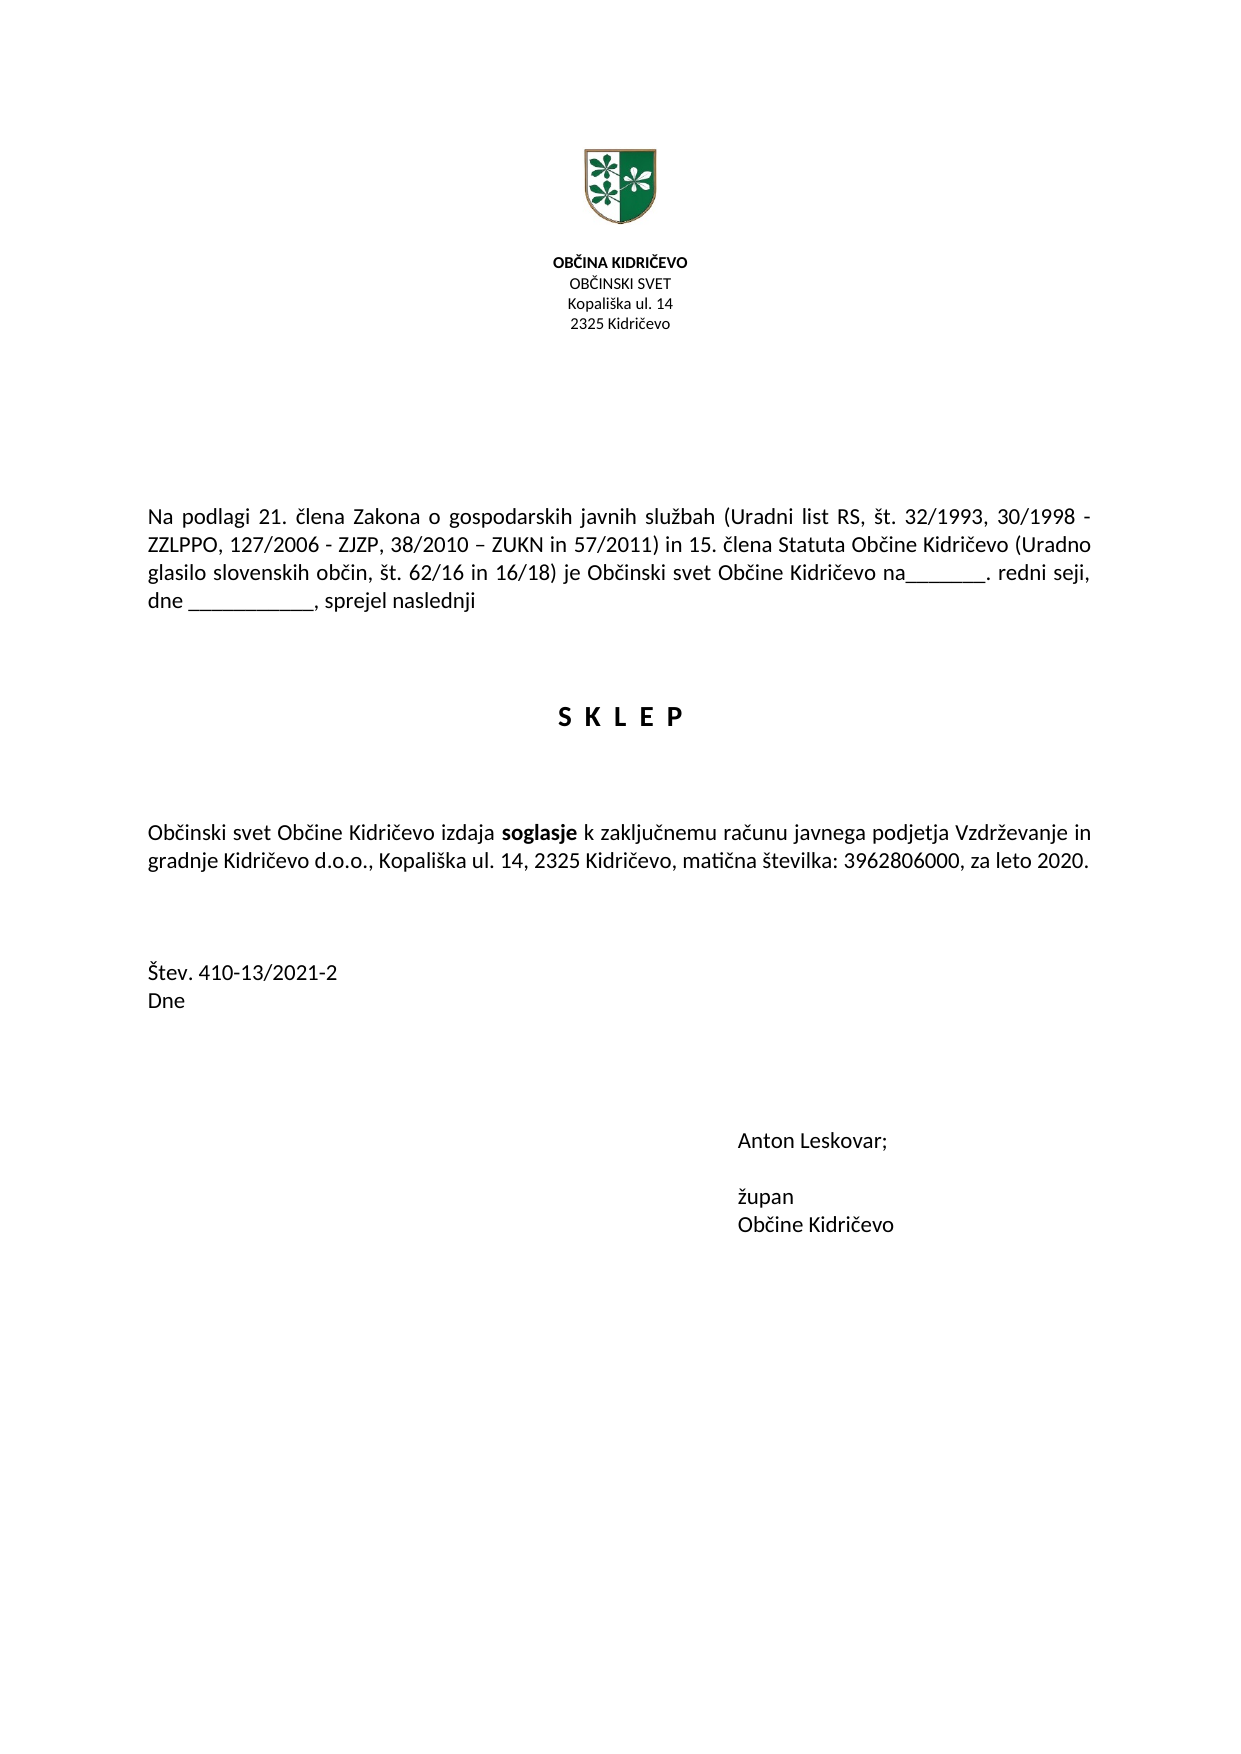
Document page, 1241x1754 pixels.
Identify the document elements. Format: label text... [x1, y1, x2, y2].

text Občine Kidričevo [148, 1210, 1093, 1238]
text Štev. 410-13/2021-2 [148, 958, 1093, 986]
text župan [148, 1182, 1093, 1210]
text Občinski svet Občine Kidričevo izdaja soglasje k zaključnemu računu javnega podjetja Vzdrževanje in gradnje Kidričevo d.o.o., Kopališka ul. 14, 2325 Kidričevo, matična številka: 3962806000, za leto 2020. [148, 818, 1093, 874]
text Na podlagi 21. člena Zakona o gospodarskih javnih službah (Uradni list RS, št. 32/1993, 30/1998 -ZZLPPO, 127/2006 - ZJZP, 38/2010 – ZUKN in 57/2011) in 15. člena Statuta Občine Kidričevo (Uradno glasilo slovenskih občin, št. 62/16 in 16/18) je Občinski svet Občine Kidričevo na_______. redni seji, dne ___________, sprejel naslednji [148, 502, 1093, 614]
text Dne [148, 986, 1093, 1014]
text Anton Leskovar; [148, 1126, 1093, 1154]
picture [582, 147, 658, 225]
text S K L E P [148, 698, 1093, 734]
text Kopališka ul. 14 [148, 293, 1093, 314]
text OBČINSKI SVET [148, 273, 1093, 293]
text 2325 Kidričevo [148, 314, 1093, 334]
text OBČINA KIDRIČEVO [148, 253, 1093, 273]
